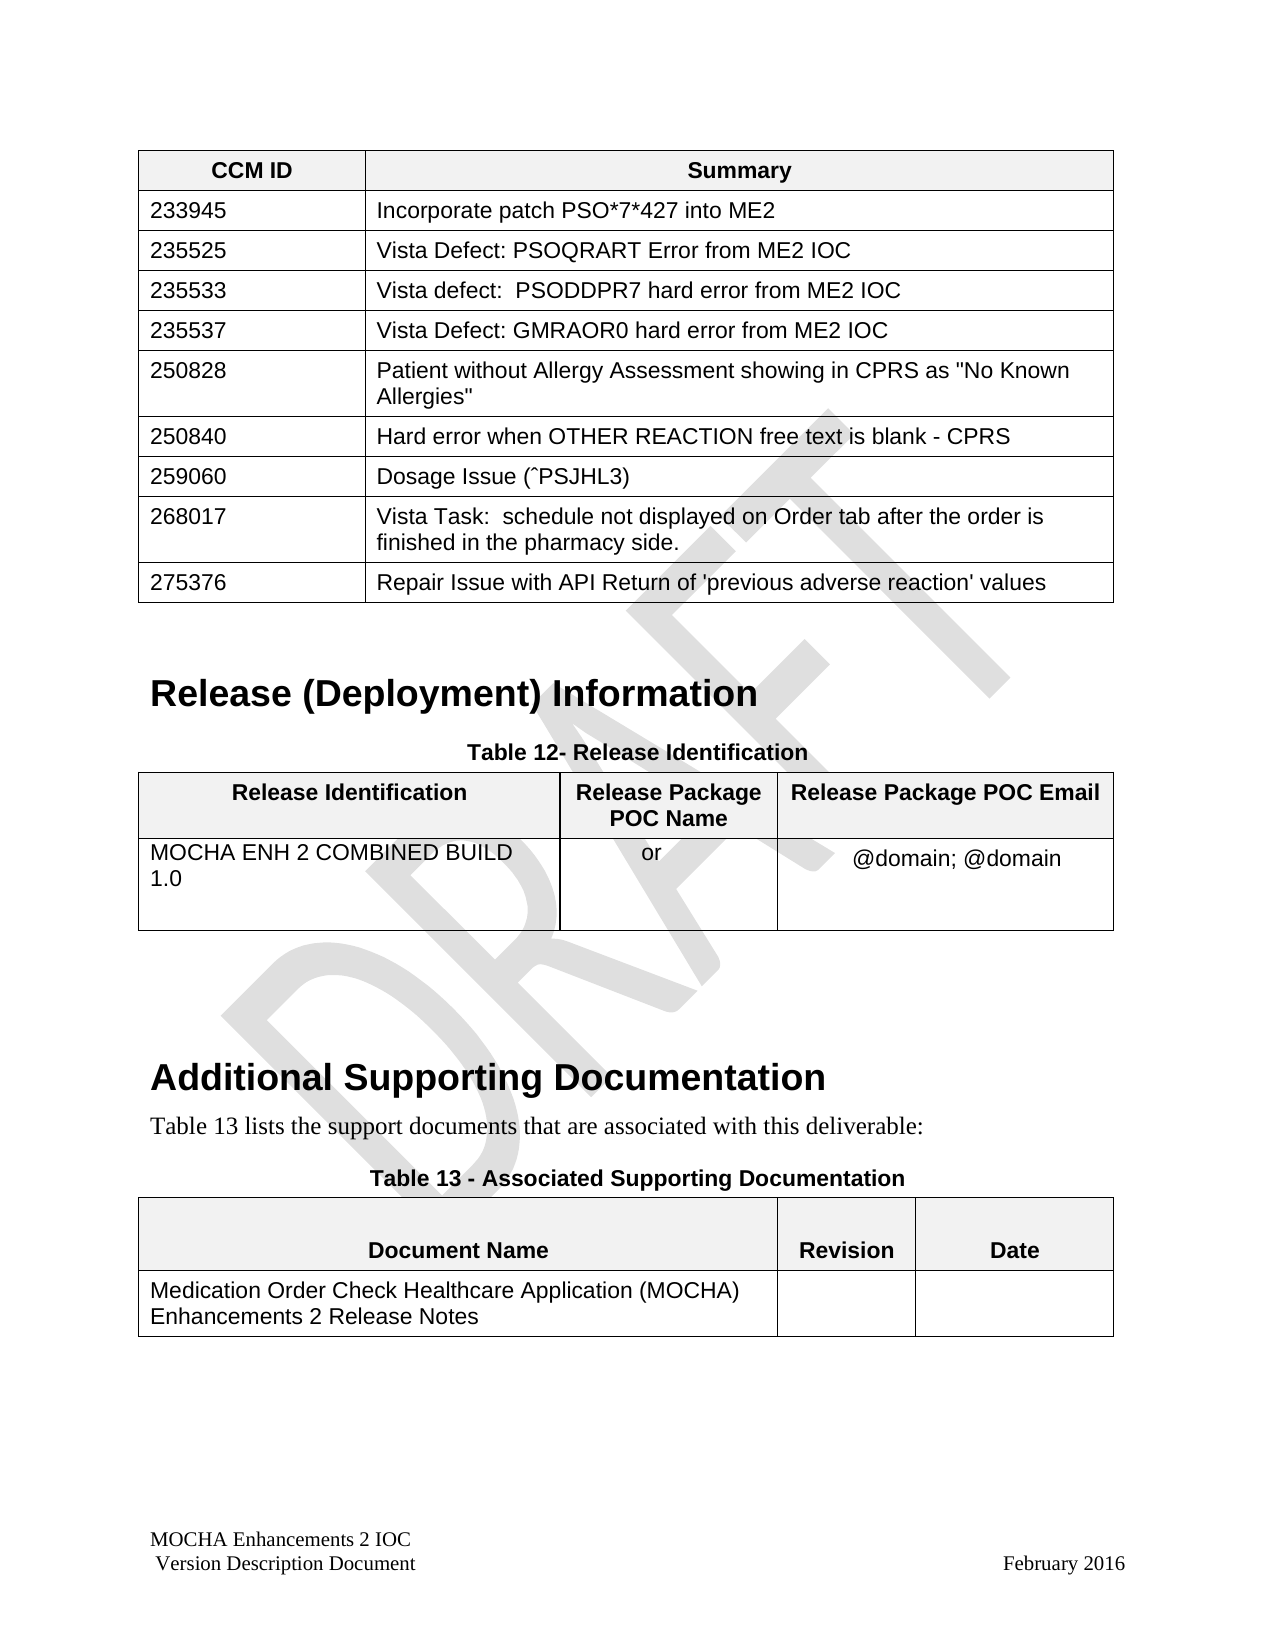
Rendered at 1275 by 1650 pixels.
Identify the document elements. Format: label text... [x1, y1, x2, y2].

text Table 13 lists the support documents that are associated with this deliverable: [150, 1111, 1125, 1139]
table_cell 268017 [139, 497, 365, 562]
table_cell Repair Issue with API Return of 'previous adverse reaction' values [366, 563, 1113, 602]
table_cell [778, 1271, 915, 1336]
table_cell or [561, 839, 777, 930]
table_cell Vista Defect: GMRAOR0 hard error from ME2 IOC [366, 311, 1113, 349]
table_cell Vista Defect: PSOQRART Error from ME2 IOC [366, 231, 1113, 270]
table_cell Vista defect: PSODDPR7 hard error from ME2 IOC [366, 271, 1113, 309]
subtitle Additional Supporting Documentation [150, 1055, 1125, 1098]
table_cell 275376 [139, 563, 365, 602]
table_header Summary [366, 151, 1113, 190]
table_header Revision [778, 1198, 915, 1270]
table_cell [916, 1271, 1113, 1336]
text Table 12- Release Identification [150, 739, 1125, 765]
table_header CCM ID [139, 151, 365, 190]
table_cell Patient without Allergy Assessment showing in CPRS as "No Known Allergies" [366, 351, 1113, 416]
table_cell Dosage Issue (ˆPSJHL3) [366, 457, 1113, 496]
table_header Release Identification [139, 773, 559, 838]
table_header Release Package POC Name [561, 773, 777, 838]
table_cell 233945 [139, 191, 365, 230]
table_header Date [916, 1198, 1113, 1270]
table_cell 259060 [139, 457, 365, 496]
table_cell MOCHA ENH 2 COMBINED BUILD 1.0 [139, 839, 559, 930]
table_cell Incorporate patch PSO*7*427 into ME2 [366, 191, 1113, 230]
subtitle Release (Deployment) Information [150, 671, 1125, 714]
table_cell @domain; @domain [778, 839, 1113, 930]
table_cell Medication Order Check Healthcare Application (MOCHA) Enhancements 2 Release Notes [139, 1271, 777, 1336]
table_cell 235537 [139, 311, 365, 349]
table_cell Vista Task: schedule not displayed on Order tab after the order is finished in the pharmacy side. [366, 497, 1113, 562]
table_cell 250840 [139, 417, 365, 456]
table_cell 250828 [139, 351, 365, 416]
table_header Document Name [139, 1198, 777, 1270]
table_cell 235533 [139, 271, 365, 309]
table_cell Hard error when OTHER REACTION free text is blank - CPRS [366, 417, 1113, 456]
table_header Release Package POC Email [778, 773, 1113, 838]
text Table 13 - Associated Supporting Documentation [150, 1164, 1125, 1191]
table_cell 235525 [139, 231, 365, 270]
